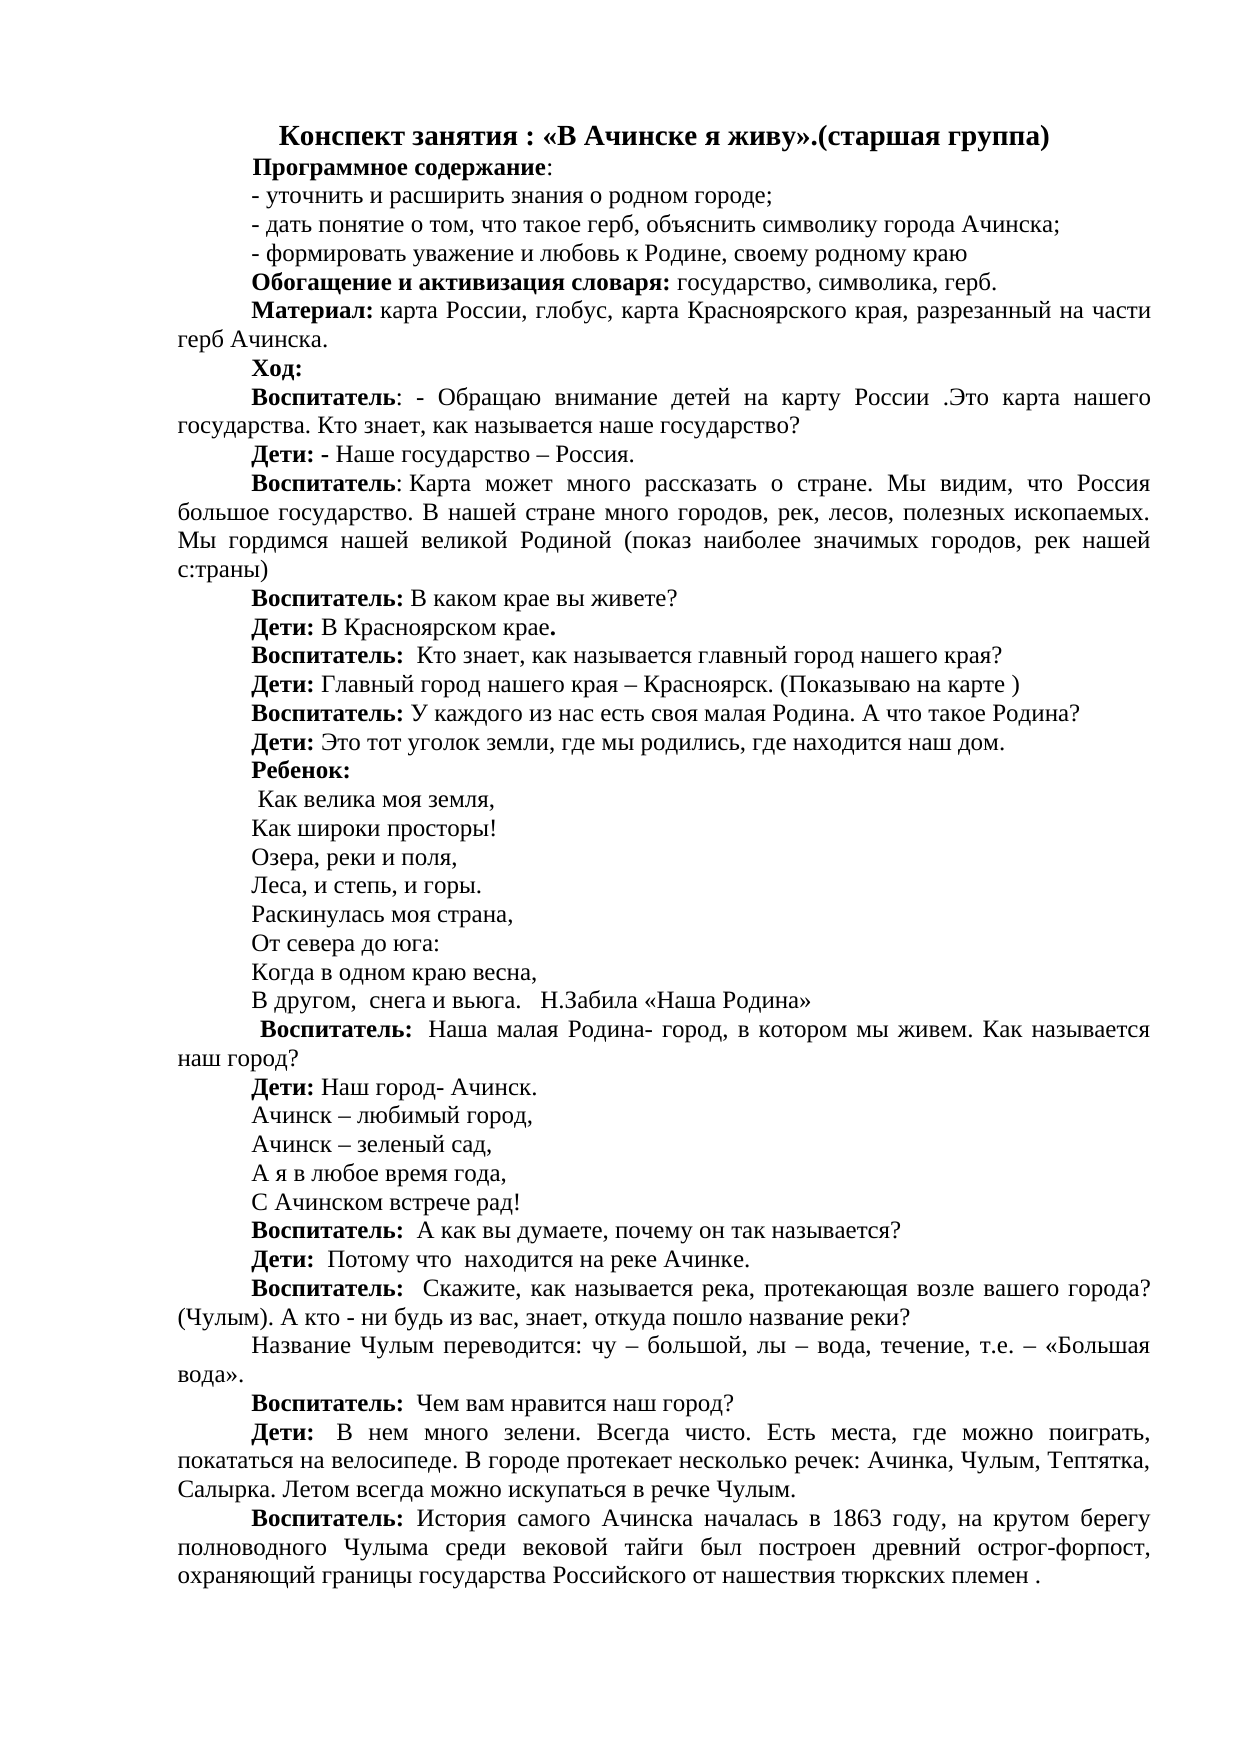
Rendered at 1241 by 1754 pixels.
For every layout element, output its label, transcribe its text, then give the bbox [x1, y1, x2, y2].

text Воспитатель: Кто знает, как называется главный город нашего края? [177, 640, 1152, 669]
text Конспект занятия : «В Ачинске я живу».(старшая группа) [177, 118, 1152, 152]
text Название Чулым переводится: чу – большой, лы – вода, течение, т.е. – «Большая вода». [177, 1330, 1152, 1388]
text Дети: Наш город- Ачинск. [177, 1072, 1152, 1100]
text Раскинулась моя страна, [177, 899, 1152, 928]
text Ачинск – любимый город, [177, 1100, 1152, 1129]
text - формировать уважение и любовь к Родине, своему родному краю [177, 238, 1152, 267]
text Воспитатель: Наша малая Родина- город, в котором мы живем. Как называется наш город? [177, 1014, 1152, 1072]
text Воспитатель: Чем вам нравится наш город? [177, 1388, 1152, 1417]
text Озера, реки и поля, [177, 842, 1152, 870]
text С Ачинском встрече рад! [177, 1187, 1152, 1215]
text Воспитатель: А как вы думаете, почему он так называется? [177, 1215, 1152, 1244]
text Воспитатель: Скажите, как называется река, протекающая возле вашего города? (Чулым). А кто - ни будь из вас, знает, откуда пошло название реки? [177, 1273, 1152, 1330]
text Воспитатель: У каждого из нас есть своя малая Родина. А что такое Родина? [177, 698, 1152, 727]
text Дети: Главный город нашего края – Красноярск. (Показываю на карте ) [177, 669, 1152, 698]
text - уточнить и расширить знания о родном городе; [177, 180, 1152, 209]
text Ребенок: [177, 755, 1152, 784]
text Дети: Это тот уголок земли, где мы родились, где находится наш дом. [177, 727, 1152, 755]
text От севера до юга: [177, 928, 1152, 957]
text Как велика моя земля, [177, 784, 1152, 813]
text Воспитатель: В каком крае вы живете? [177, 583, 1152, 612]
text Обогащение и активизация словаря: государство, символика, герб. [177, 267, 1152, 295]
text Воспитатель: Карта может много рассказать о стране. Мы видим, что Россия большое государство. В нашей стране много городов, рек, лесов, полезных ископаемых. Мы гордимся нашей великой Родиной (показ наиболее значимых городов, рек нашей с:траны) [177, 468, 1152, 583]
text В другом, снега и вьюга. Н.Забила «Наша Родина» [177, 985, 1152, 1014]
text Дети: В Красноярском крае. [177, 612, 1152, 640]
text Дети: В нем много зелени. Всегда чисто. Есть места, где можно поиграть, покататься на велосипеде. В городе протекает несколько речек: Ачинка, Чулым, Тептятка, Салырка. Летом всегда можно искупаться в речке Чулым. [177, 1417, 1152, 1503]
text Дети: - Наше государство – Россия. [177, 439, 1152, 468]
text Воспитатель: - Обращаю внимание детей на карту России .Это карта нашего государства. Кто знает, как называется наше государство? [177, 382, 1152, 439]
text Материал: карта России, глобус, карта Красноярского края, разрезанный на части герб Ачинска. [177, 295, 1152, 353]
text Ход: [177, 353, 1152, 382]
text Воспитатель: История самого Ачинска началась в 1863 году, на крутом берегу полноводного Чулыма среди вековой тайги был построен древний острог-форпост, охраняющий границы государства Российского от нашествия тюркских племен . [177, 1503, 1152, 1589]
text Как широки просторы! [177, 813, 1152, 842]
text А я в любое время года, [177, 1158, 1152, 1187]
text Программное содержание: [177, 152, 1152, 180]
text Ачинск – зеленый сад, [177, 1129, 1152, 1158]
text - дать понятие о том, что такое герб, объяснить символику города Ачинска; [177, 209, 1152, 238]
text Когда в одном краю весна, [177, 957, 1152, 985]
text Леса, и степь, и горы. [177, 870, 1152, 899]
text Дети: Потому что находится на реке Ачинке. [177, 1244, 1152, 1273]
